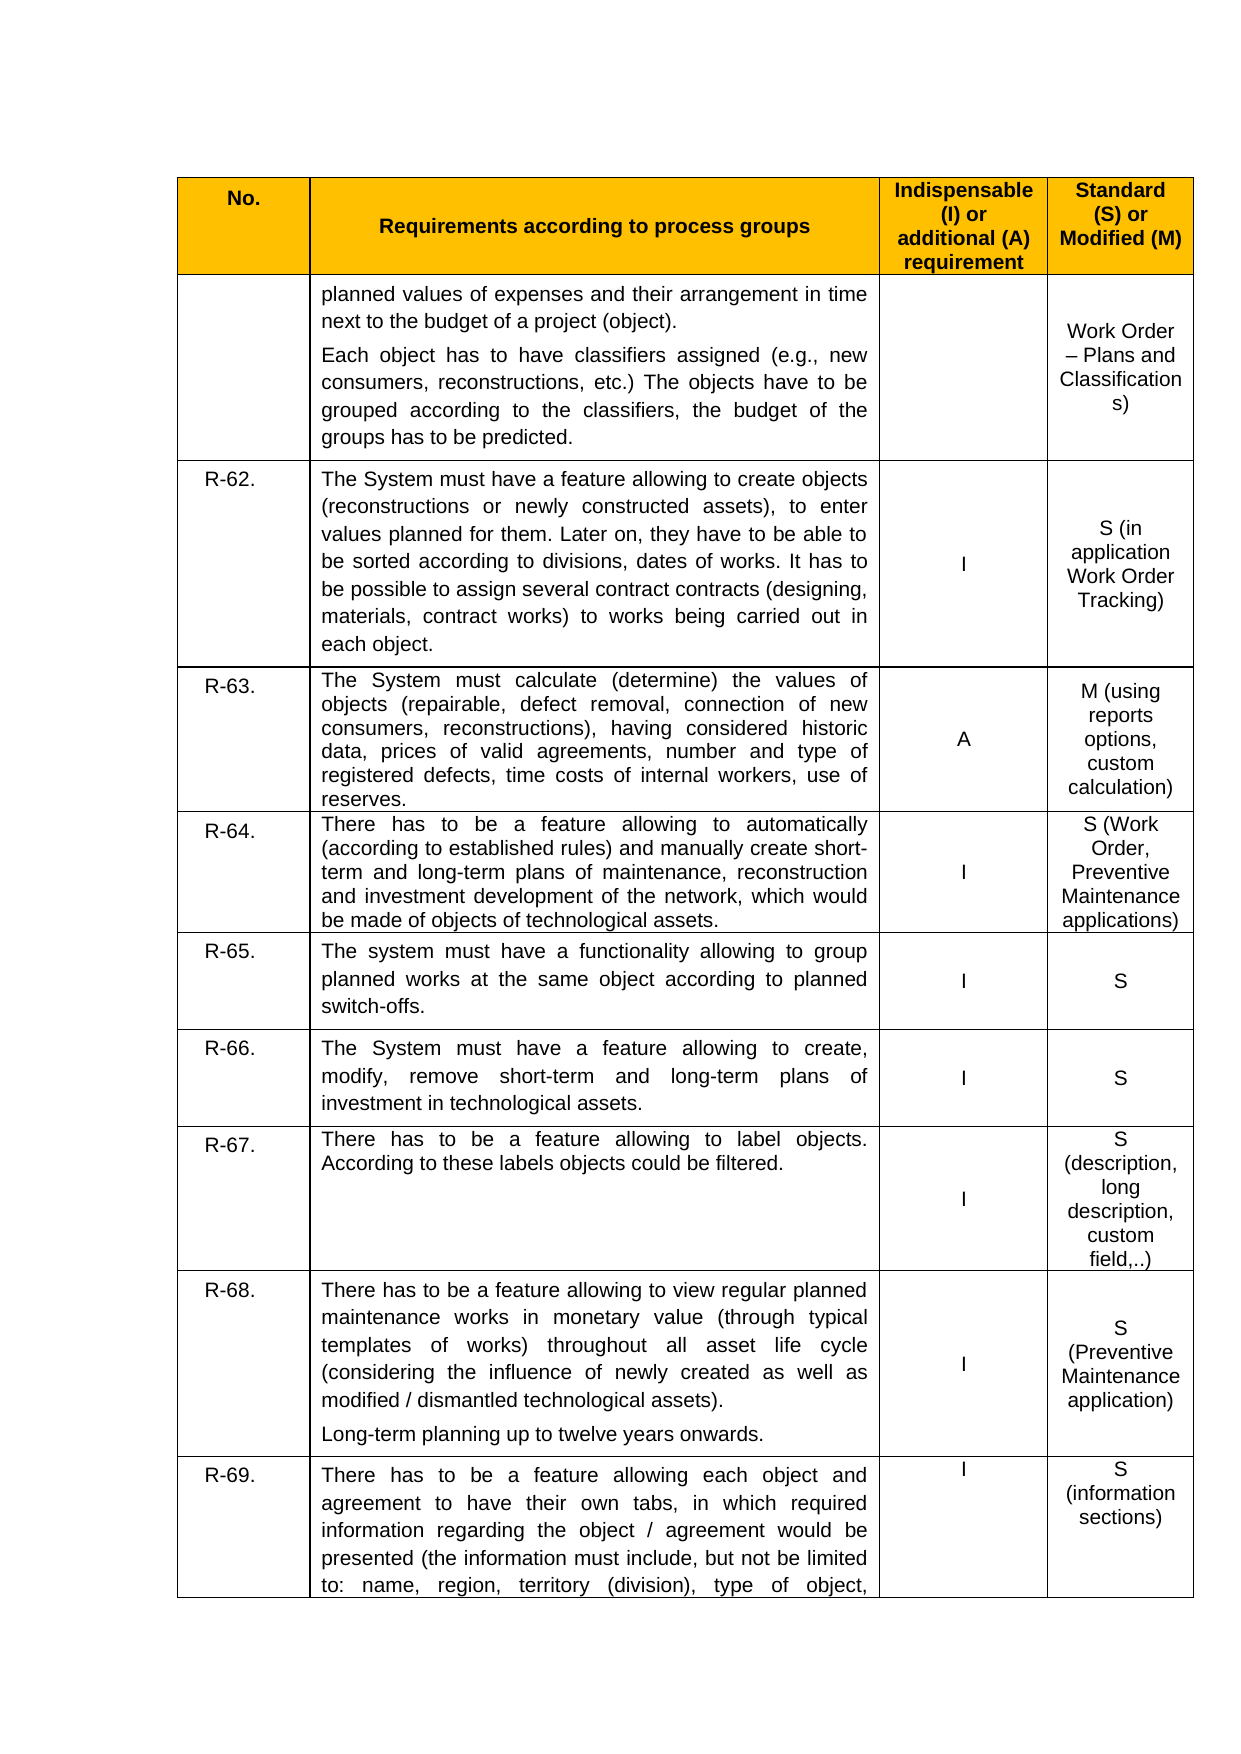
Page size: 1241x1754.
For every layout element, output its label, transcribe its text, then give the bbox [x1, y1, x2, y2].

table_cell I [880, 1271, 1047, 1456]
table_cell S (description, long description, custom field,..) [1048, 1127, 1193, 1270]
table_cell [178, 1127, 309, 1270]
table_cell S (information sections) [1048, 1457, 1193, 1597]
table_header Standard (S) or Modified (M) [1048, 178, 1193, 274]
table_cell There has to be a feature allowing to label objects. According to these labels objects could be filtered. [311, 1127, 879, 1270]
table_cell [178, 933, 309, 1029]
table_cell S (Work Order, Preventive Maintenance applications) [1048, 812, 1193, 932]
table_cell [178, 1271, 309, 1456]
table_cell M (using reports options, custom calculation) [1048, 668, 1193, 811]
table_cell I [880, 1127, 1047, 1270]
table_cell There has to be a feature allowing to automatically (according to established rules) and manually create short-term and long-term plans of maintenance, reconstruction and investment development of the network, which would be made of objects of technological assets. [311, 812, 879, 932]
table_cell The System must have a feature allowing to create objects (reconstructions or newly constructed assets), to enter values planned for them. Later on, they have to be able to be sorted according to divisions, dates of works. It has to be possible to assign several contract contracts (designing, materials, contract works) to works being carried out in each object. [311, 461, 879, 666]
table_header No. [178, 178, 309, 274]
table_cell I [880, 1030, 1047, 1126]
table_cell S (Preventive Maintenance application) [1048, 1271, 1193, 1456]
table_header Requirements according to process groups [311, 178, 879, 274]
table_cell S [1048, 933, 1193, 1029]
table_cell The System must have a feature allowing to create, modify, remove short-term and long-term plans of investment in technological assets. [311, 1030, 879, 1126]
table_cell A [880, 668, 1047, 811]
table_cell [311, 1457, 879, 1597]
table_cell S [1048, 1030, 1193, 1126]
table_cell The System must calculate (determine) the values of objects (repairable, defect removal, connection of new consumers, reconstructions), having considered historic data, prices of valid agreements, number and type of registered defects, time costs of internal workers, use of reserves. [311, 668, 879, 811]
table_cell S (in application Work Order Tracking) [1048, 461, 1193, 666]
table_cell [178, 668, 309, 811]
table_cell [311, 275, 879, 459]
table_cell I [880, 1457, 1047, 1597]
table_cell [178, 275, 309, 459]
table_cell [178, 1030, 309, 1126]
table_cell There has to be a feature allowing to view regular planned maintenance works in monetary value (through typical templates of works) throughout all asset life cycle (considering the influence of newly created as well as modified / dismantled technological assets). Long-term planning up to twelve years onwards. [311, 1271, 879, 1456]
table_cell The system must have a functionality allowing to group planned works at the same object according to planned switch-offs. [311, 933, 879, 1029]
table_header Indispensable (I) or additional (A) requirement [880, 178, 1047, 274]
table_cell [178, 461, 309, 666]
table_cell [1048, 275, 1193, 459]
table_cell I [880, 275, 1047, 459]
table_cell I [880, 461, 1047, 666]
table_cell [178, 1457, 309, 1597]
table_cell [178, 812, 309, 932]
table_cell I [880, 812, 1047, 932]
table_cell I [880, 933, 1047, 1029]
